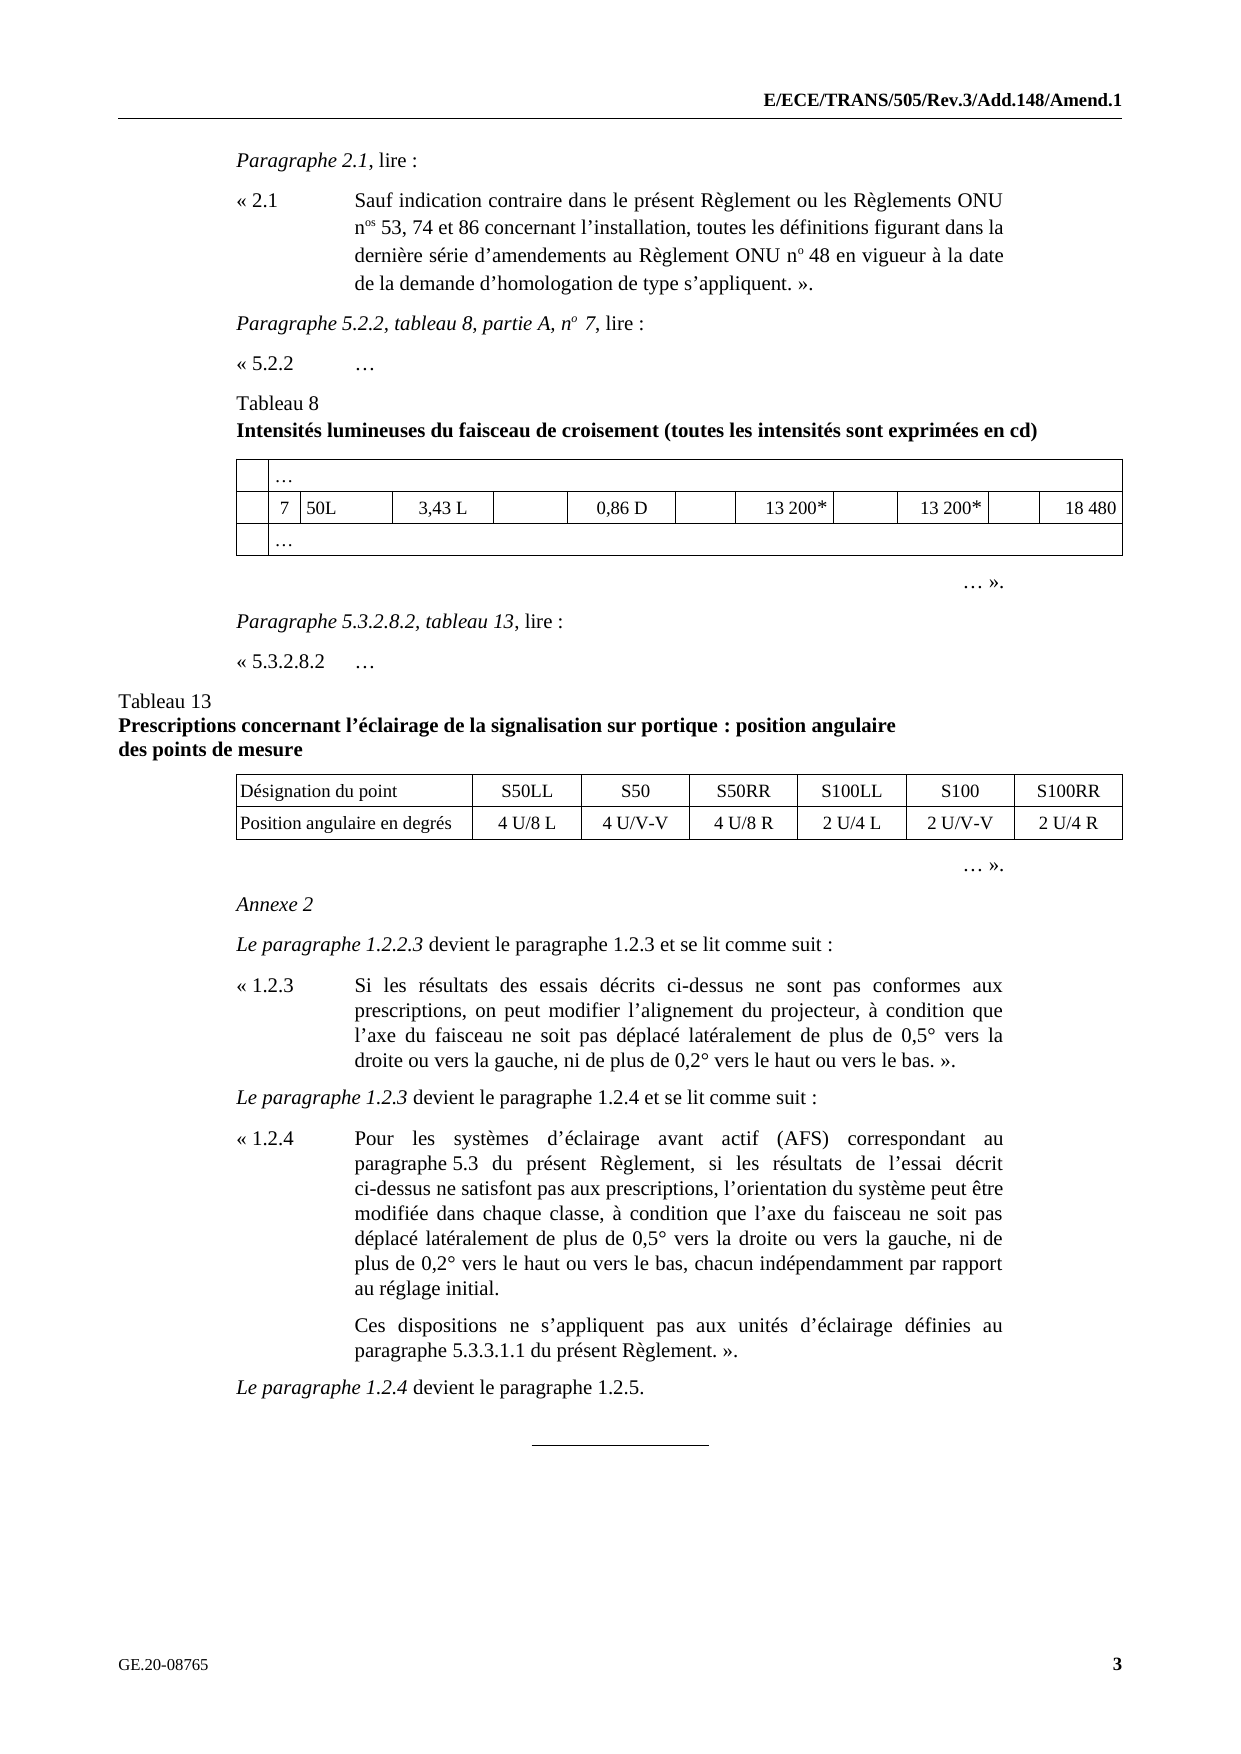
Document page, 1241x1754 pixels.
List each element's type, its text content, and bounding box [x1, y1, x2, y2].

text « 2.1 Sauf indication contraire dans le présent Règlement ou les Règlements ONU nos 53, 74 et 86 concernant l’installation, toutes les définitions figurant dans la dernière série d’amendements au Règlement ONU no 48 en vigueur à la date de la demande d’homologation de type s’appliquent. ». [236, 188, 1004, 294]
text Ces dispositions ne s’appliquent pas aux unités d’éclairage définies au paragraphe 5.3.3.1.1 du présent Règlement. ». [354, 1312, 1004, 1362]
text … ». [236, 852, 1004, 876]
table_cell [494, 492, 567, 523]
table_cell 4 U/8 R [690, 807, 797, 838]
text « 1.2.4 Pour les systèmes d’éclairage avant actif (AFS) correspondant au paragraphe 5.3 du présent Règlement, si les résultats de l’essai décrit ci-dessus ne satisfont pas aux prescriptions, l’orientation du système peut être modifiée dans chaque classe, à condition que l’axe du faisceau ne soit pas déplacé latéralement de plus de 0,5° vers la droite ou vers la gauche, ni de plus de 0,2° vers le haut ou vers le bas, chacun indépendamment par rapport au réglage initial. [236, 1125, 1004, 1300]
table_cell 4 U/8 L [473, 807, 581, 838]
table_cell 2 U/4 L [798, 807, 906, 838]
text Le paragraphe 1.2.4 devient le paragraphe 1.2.5. [236, 1375, 1004, 1399]
text Paragraphe 5.2.2, tableau 8, partie A, no 7, lire : [236, 311, 1004, 335]
table_cell 4 U/V-V [582, 807, 689, 838]
table_cell 0,86 D [568, 492, 675, 523]
table_header Désignation du point [237, 775, 472, 806]
text Tableau 8 Intensités lumineuses du faisceau de croisement (toutes les intensités sont exprimées en cd) [236, 391, 1122, 442]
table_cell 18 480 [1040, 492, 1122, 523]
table_cell 7 [269, 492, 300, 523]
table_cell [989, 492, 1039, 523]
table_header … [269, 460, 1122, 491]
table_cell [834, 492, 897, 523]
text Paragraphe 5.3.2.8.2, tableau 13, lire : [236, 609, 1004, 633]
text Le paragraphe 1.2.3 devient le paragraphe 1.2.4 et se lit comme suit : [236, 1085, 1004, 1109]
text Paragraphe 2.1, lire : [236, 148, 1004, 172]
table_cell Position angulaire en degrés [237, 807, 472, 838]
text … ». [236, 569, 1004, 593]
text « 1.2.3 Si les résultats des essais décrits ci-dessus ne sont pas conformes aux prescriptions, on peut modifier l’alignement du projecteur, à condition que l’axe du faisceau ne soit pas déplacé latéralement de plus de 0,5° vers la droite ou vers la gauche, ni de plus de 0,2° vers le haut ou vers le bas. ». [236, 972, 1004, 1072]
table_header S100LL [798, 775, 906, 806]
text « 5.3.2.8.2 … [236, 649, 1004, 673]
text Le paragraphe 1.2.2.3 devient le paragraphe 1.2.3 et se lit comme suit : [236, 932, 1004, 956]
table_cell 3,43 L [393, 492, 493, 523]
subtitle Tableau 13 Prescriptions concernant l’éclairage de la signalisation sur portique : position angulaire des points de mesure [118, 689, 1122, 761]
table_cell 13 200* [736, 492, 833, 523]
table_header [237, 460, 268, 491]
text Annexe 2 [236, 892, 1004, 916]
text « 5.2.2 … [236, 351, 1004, 375]
table_header S100 [907, 775, 1014, 806]
table_header S100RR [1015, 775, 1122, 806]
table_cell [237, 492, 268, 523]
table_cell [237, 524, 268, 555]
table_cell … [269, 524, 1122, 555]
table_cell 13 200* [898, 492, 988, 523]
table_header S50RR [690, 775, 797, 806]
table_cell 50L [301, 492, 392, 523]
table_header S50LL [473, 775, 581, 806]
table_cell 2 U/V-V [907, 807, 1014, 838]
table_cell [676, 492, 735, 523]
table_header S50 [582, 775, 689, 806]
table_cell 2 U/4 R [1015, 807, 1122, 838]
